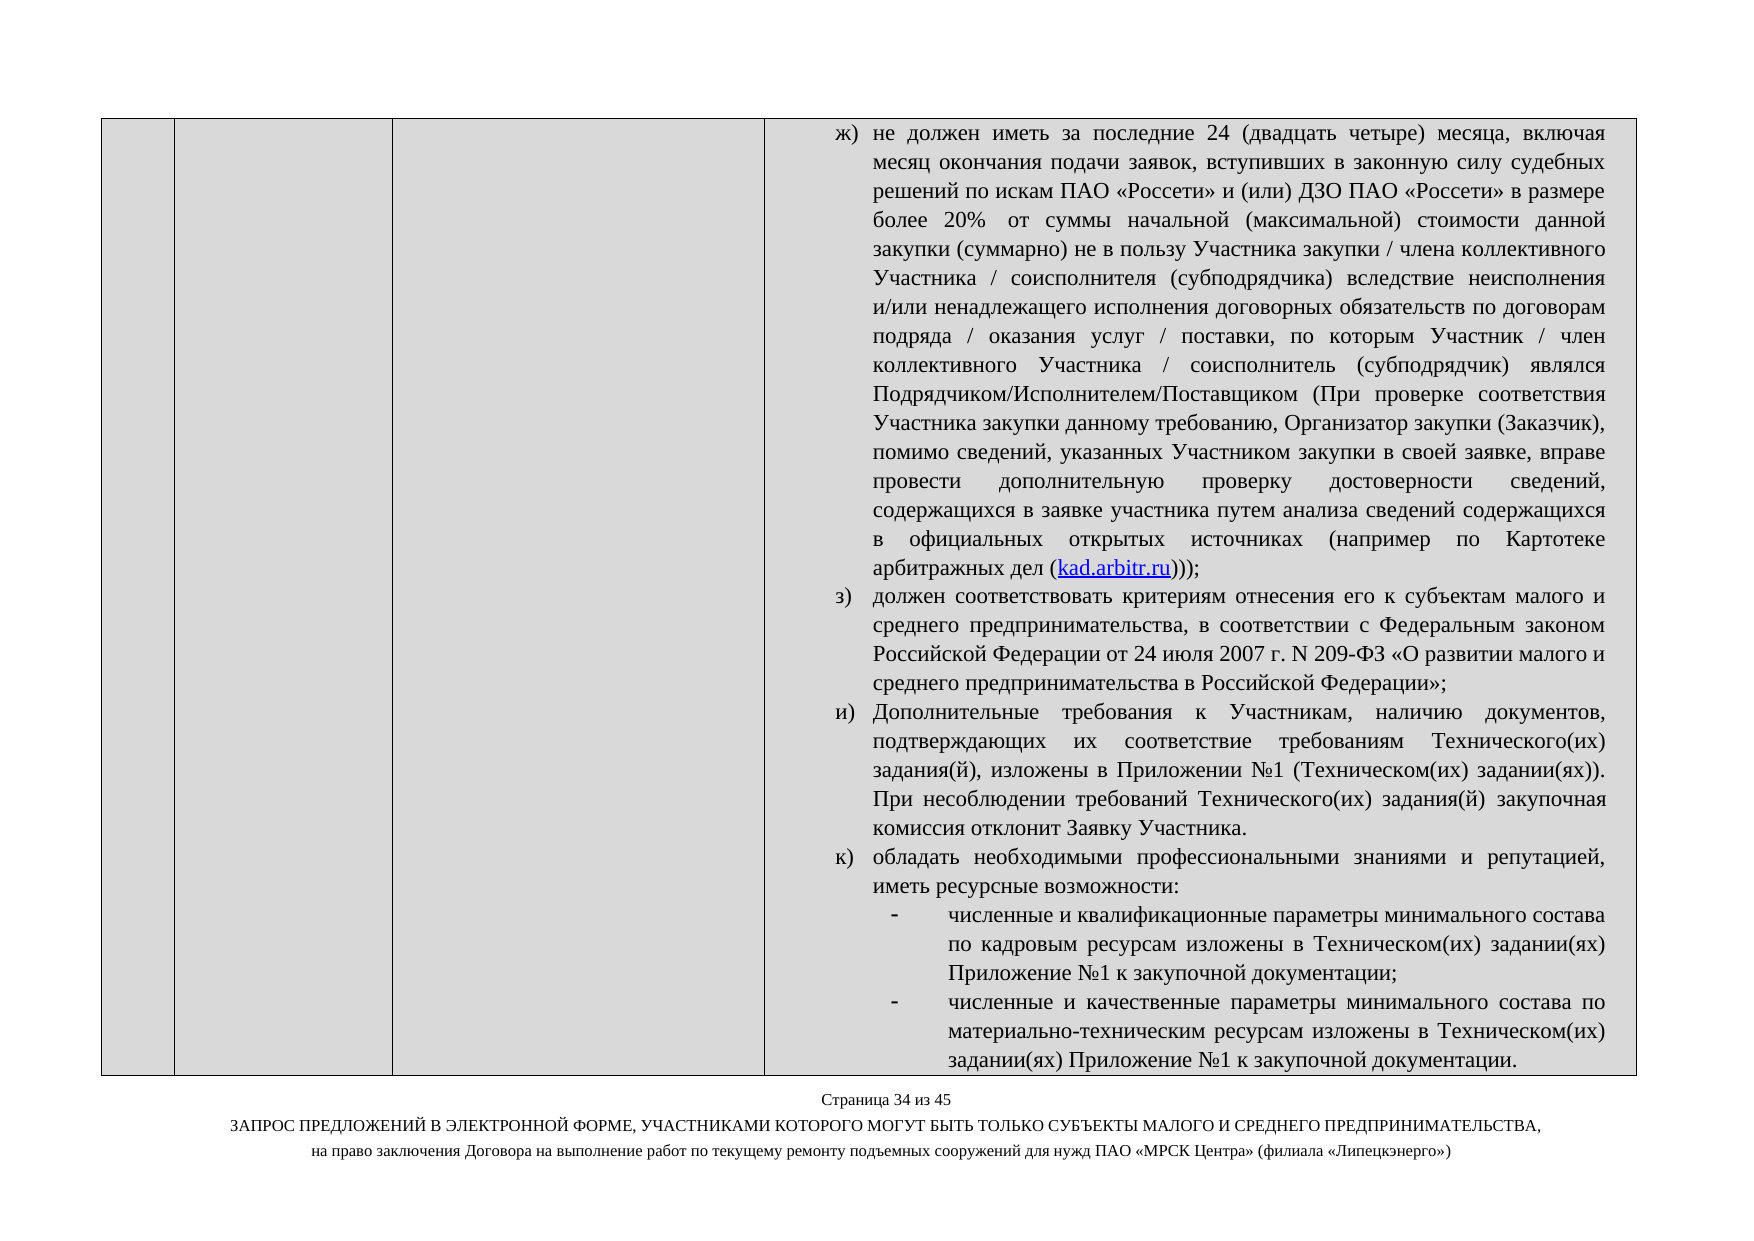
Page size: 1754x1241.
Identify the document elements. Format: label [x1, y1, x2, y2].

table_cell [393, 119, 764, 1075]
table_cell [102, 119, 174, 1075]
table_cell [765, 119, 1636, 1075]
table_cell [175, 119, 392, 1075]
